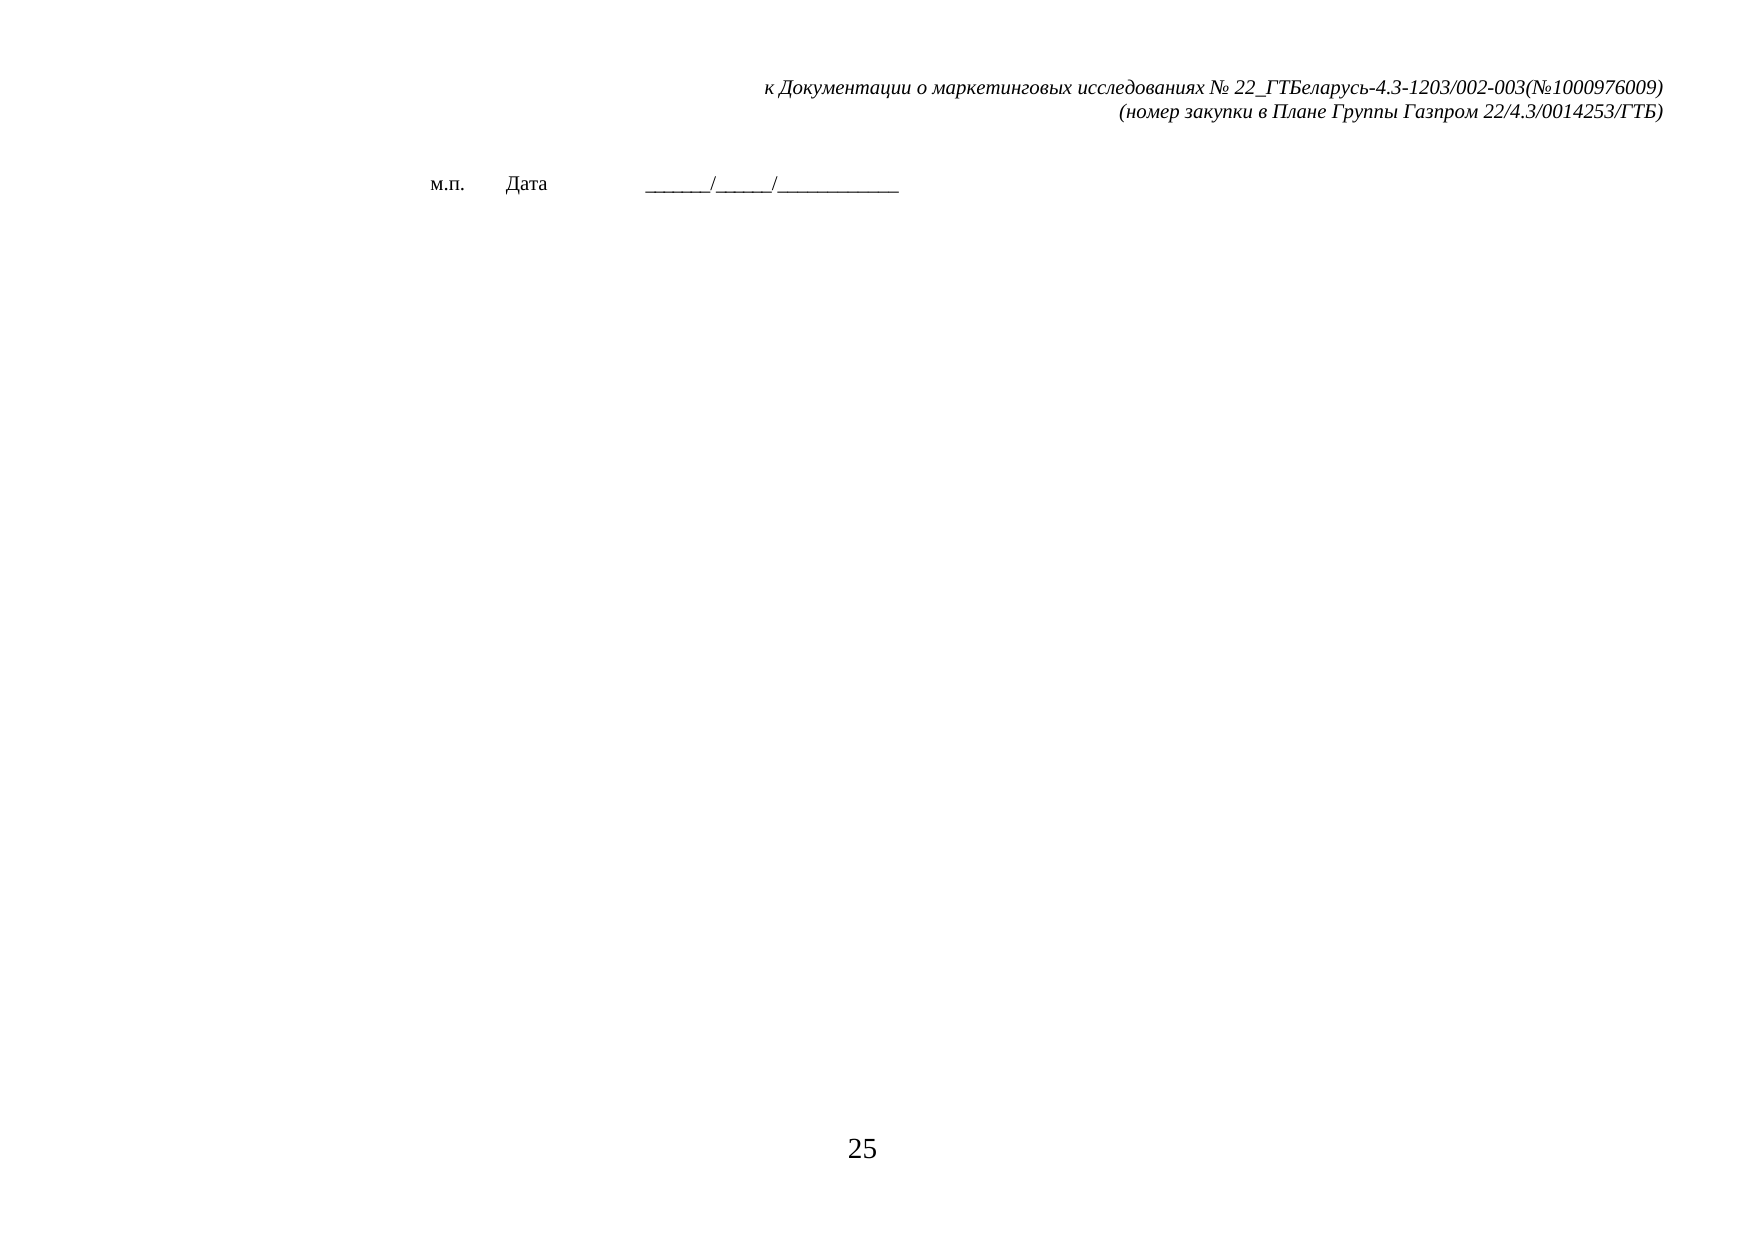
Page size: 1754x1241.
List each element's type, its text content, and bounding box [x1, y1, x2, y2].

text м.п. Дата / / [326, 171, 1665, 195]
